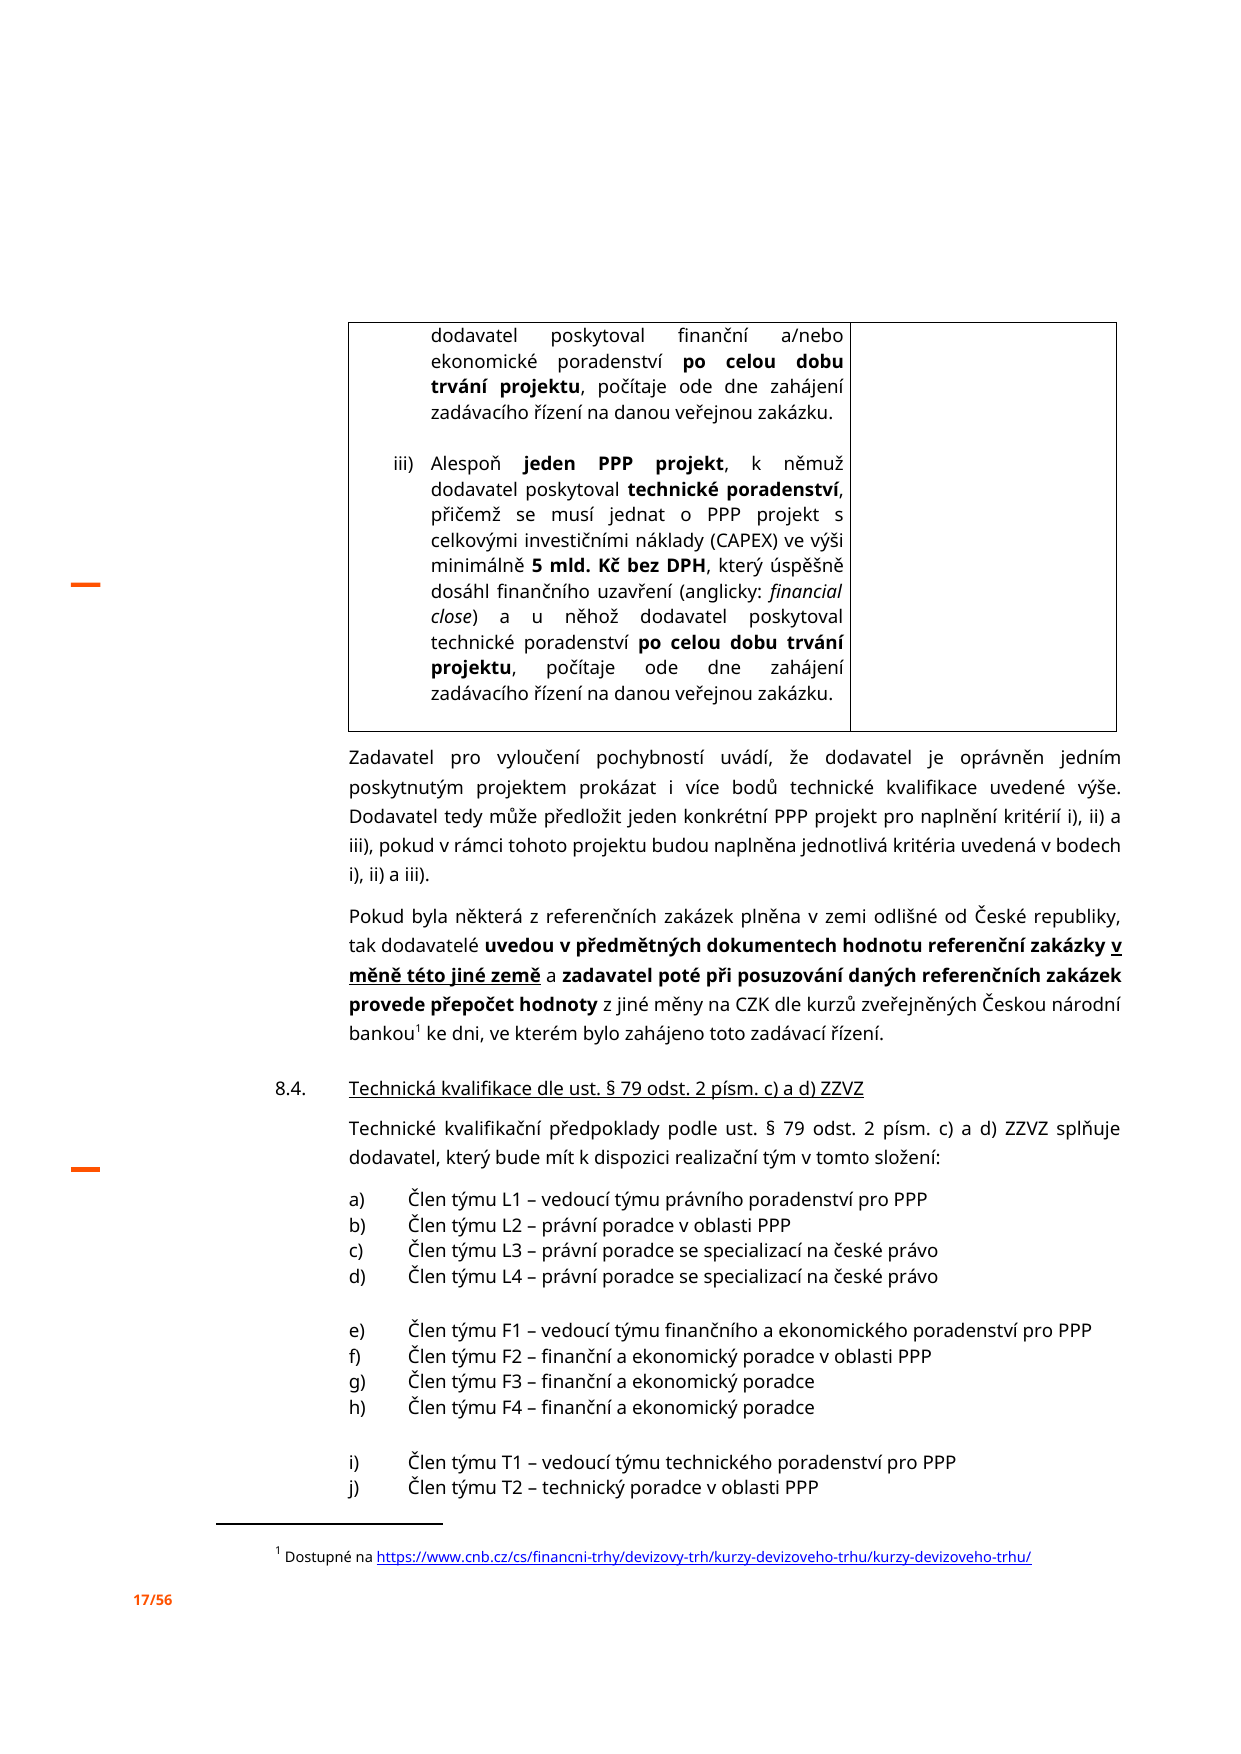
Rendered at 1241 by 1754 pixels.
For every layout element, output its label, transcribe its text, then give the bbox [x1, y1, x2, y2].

list Člen týmu L4 – právní poradce se specializací na české právo [348, 1263, 1122, 1288]
list Člen týmu F4 – finanční a ekonomický poradce [348, 1394, 1122, 1420]
list Člen týmu L3 – právní poradce se specializací na české právo [348, 1237, 1122, 1263]
list Člen týmu F2 – finanční a ekonomický poradce v oblasti PPP [348, 1343, 1122, 1369]
subtitle Technická kvalifikace dle ust. § 79 odst. 2 písm. c) a d) ZZVZ [275, 1075, 1122, 1100]
text Technické kvalifikační předpoklady podle ust. § 79 odst. 2 písm. c) a d) ZZVZ splňuje dodavatel, který bude mít k dispozici realizační tým v tomto složení: [348, 1115, 1122, 1170]
list Člen týmu T2 – technický poradce v oblasti PPP [348, 1475, 1122, 1500]
list Člen týmu L1 – vedoucí týmu právního poradenství pro PPP [348, 1186, 1122, 1212]
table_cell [349, 323, 850, 731]
list Člen týmu L2 – právní poradce v oblasti PPP [348, 1212, 1122, 1237]
list Člen týmu T1 – vedoucí týmu technického poradenství pro PPP [348, 1449, 1122, 1475]
text Pokud byla některá z referenčních zakázek plněna v zemi odlišné od České republiky, tak dodavatelé uvedou v předmětných dokumentech hodnotu referenční zakázky v měně této jiné země a zadavatel poté při posuzování daných referenčních zakázek provede přepočet hodnoty z jiné měny na CZK dle kurzů zveřejněných Českou národní bankou ke dni, ve kterém bylo zahájeno toto zadávací řízení. [348, 903, 1122, 1046]
list Člen týmu F1 – vedoucí týmu finančního a ekonomického poradenství pro PPP [348, 1318, 1122, 1343]
text Zadavatel pro vyloučení pochybností uvádí, že dodavatel je oprávněn jedním poskytnutým projektem prokázat i více bodů technické kvalifikace uvedené výše. Dodavatel tedy může předložit jeden konkrétní PPP projekt pro naplnění kritérií i), ii) a iii), pokud v rámci tohoto projektu budou naplněna jednotlivá kritéria uvedená v bodech i), ii) a iii). [348, 745, 1122, 887]
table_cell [851, 323, 1116, 731]
list Člen týmu F3 – finanční a ekonomický poradce [348, 1369, 1122, 1394]
